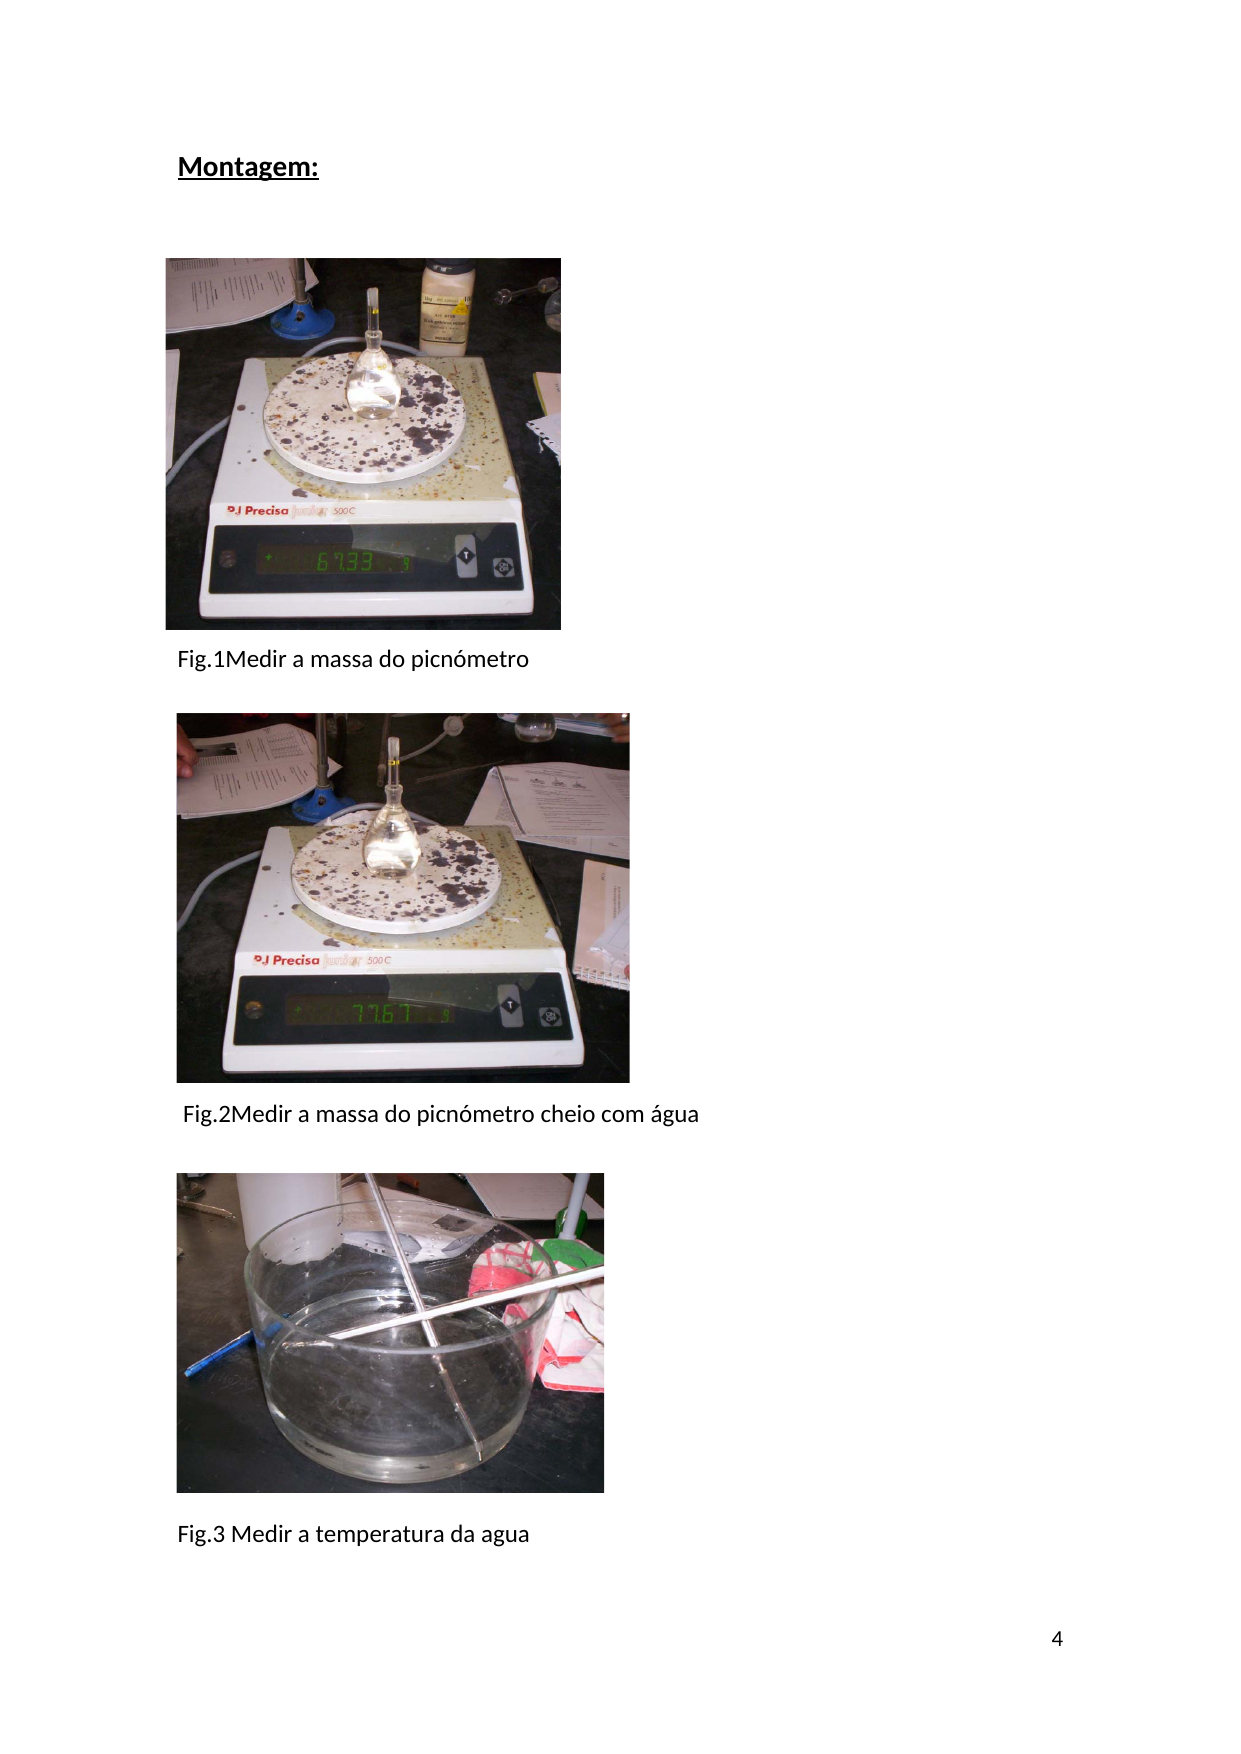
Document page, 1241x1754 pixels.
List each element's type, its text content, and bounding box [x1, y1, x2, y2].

text Montagem: [177, 148, 1063, 183]
text Fig.1Medir a massa do picnómetro [177, 643, 1063, 674]
text Fig.2Medir a massa do picnómetro cheio com água [177, 1098, 1063, 1129]
picture [176, 713, 630, 1083]
picture [176, 1173, 605, 1492]
picture [165, 258, 561, 630]
text Fig.3 Medir a temperatura da agua [177, 1518, 1063, 1549]
